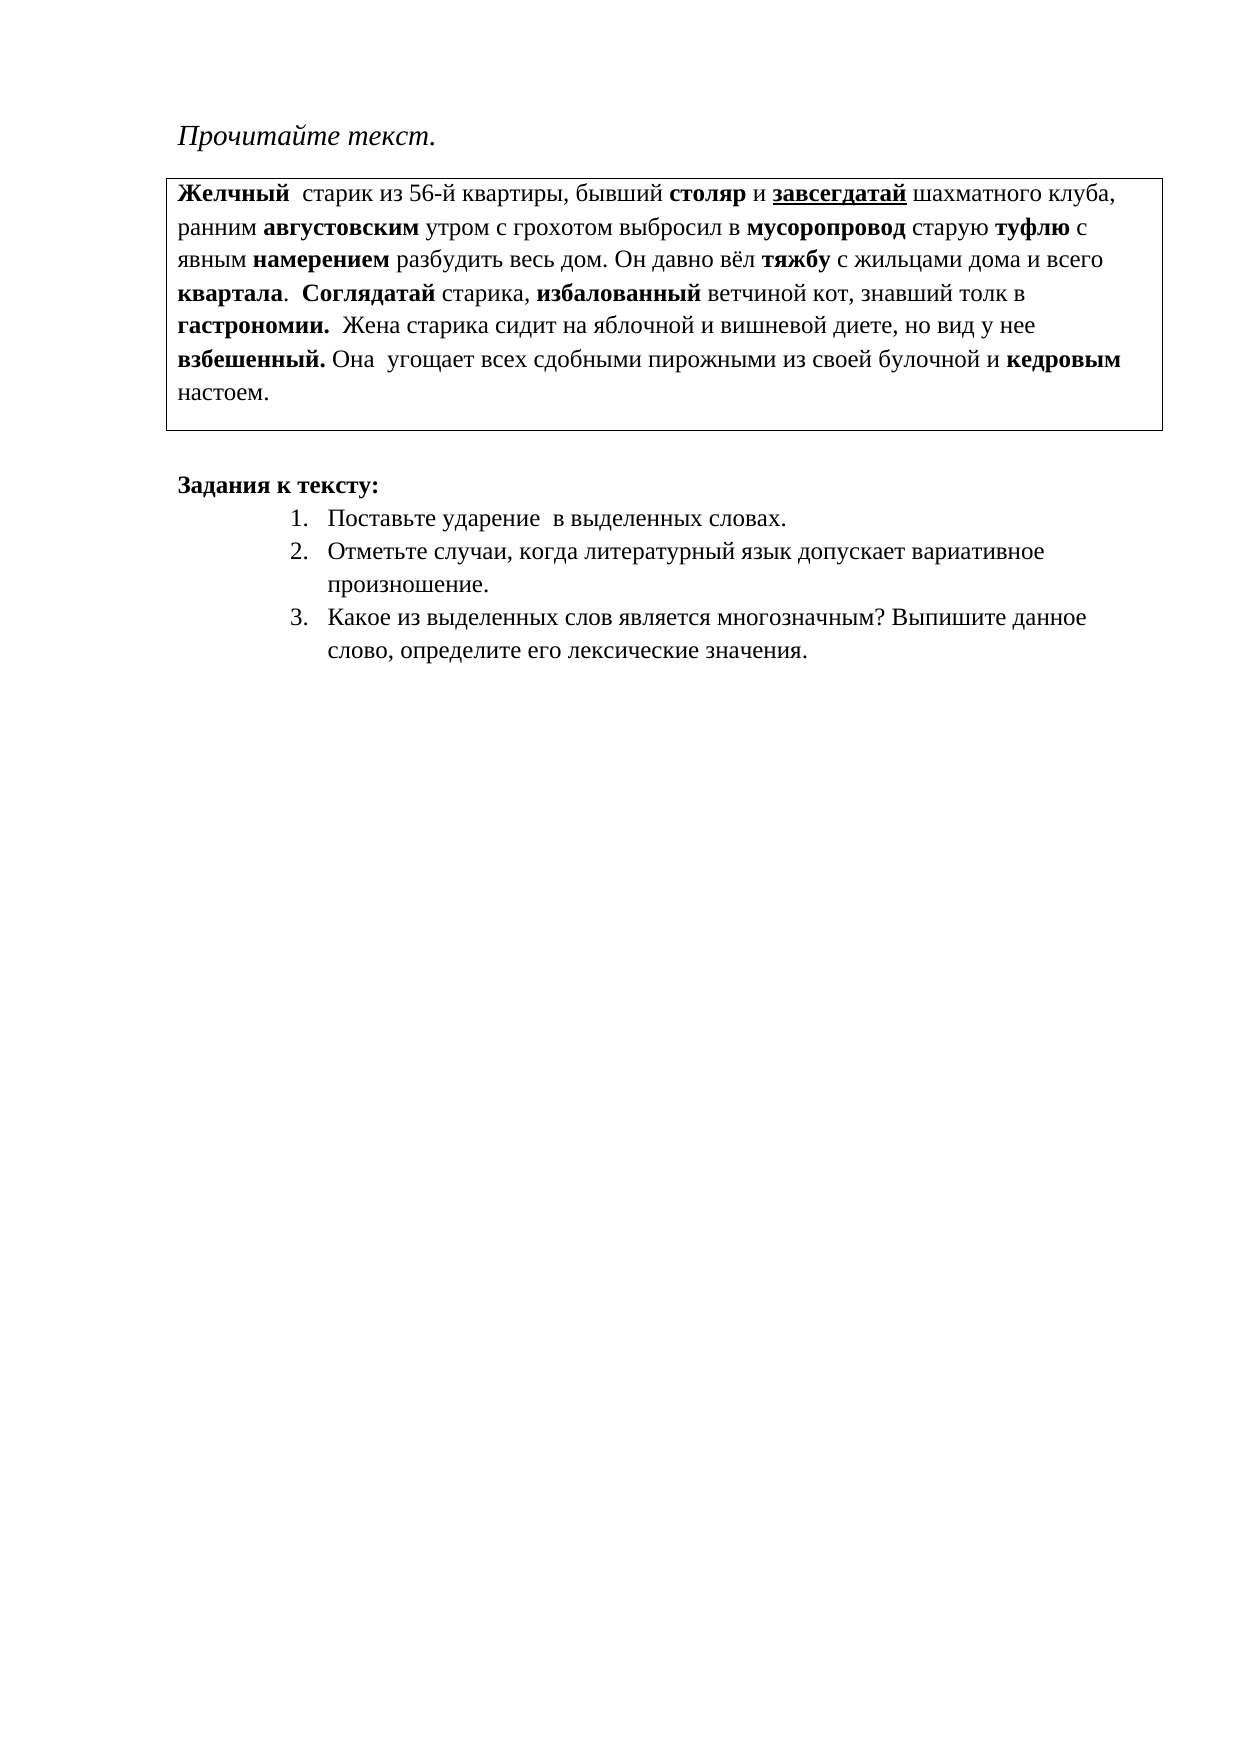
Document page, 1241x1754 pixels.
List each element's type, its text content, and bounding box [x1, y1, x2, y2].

text Прочитайте текст. [177, 118, 1152, 152]
list Какое из выделенных слов является многозначным? Выпишите данное слово, определите его лексические значения. [290, 602, 1152, 663]
table_header Желчный старик из 56-й квартиры, бывший столяр и завсегдатай шахматного клуба, ранним августовским утром с грохотом выбросил в мусоропровод старую туфлю с явным намерением разбудить весь дом. Он давно вёл тяжбу с жильцами дома и всего квартала. Соглядатай старика, избалованный ветчиной кот, знавший толк в гастрономии. Жена старика сидит на яблочной и вишневой диете, но вид у нее взбешенный. Она угощает всех сдобными пирожными из своей булочной и кедровым настоем. [167, 179, 1162, 430]
text Задания к тексту: [177, 470, 1152, 498]
list Отметьте случаи, когда литературный язык допускает вариативное произношение. [290, 536, 1152, 597]
list Поставьте ударение в выделенных словах. [290, 503, 1152, 531]
